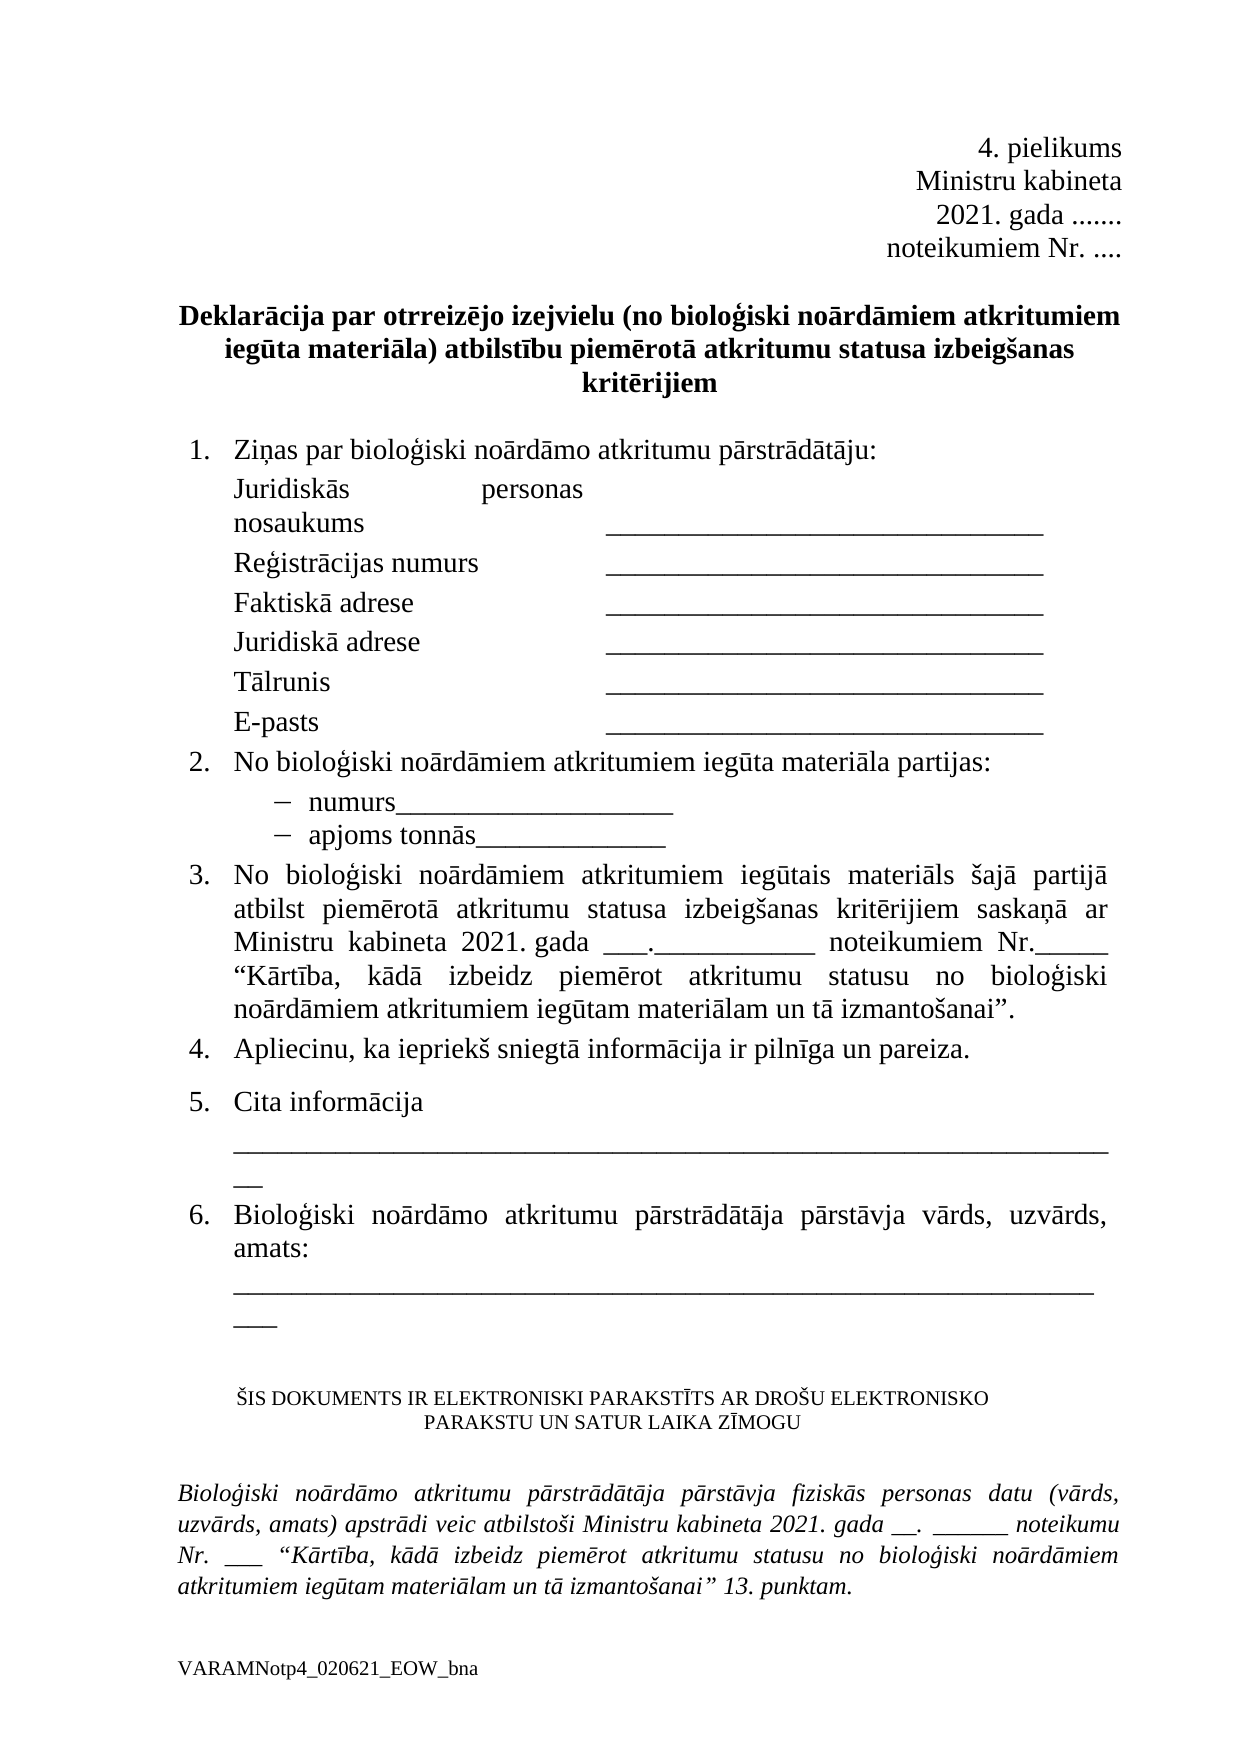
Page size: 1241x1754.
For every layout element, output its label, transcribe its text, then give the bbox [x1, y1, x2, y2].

table_cell Juridiskā adrese [222, 625, 594, 664]
text noteikumiem Nr. .... [177, 231, 1122, 264]
table_cell ______________________________ [595, 704, 1122, 744]
table_cell 2. [177, 744, 222, 857]
table_cell 6. [177, 1197, 222, 1337]
table_cell ______________________________ [595, 625, 1122, 664]
text 4. pielikums [177, 130, 1122, 163]
table_cell 3. [177, 857, 222, 1031]
table_cell Tālrunis [222, 664, 594, 704]
table_cell No bioloģiski noārdāmiem atkritumiem iegūtais materiāls šajā partijā atbilst piemērotā atkritumu statusa izbeigšanas kritērijiem saskaņā ar Ministru kabineta 2021. gada ___.___________ noteikumiem Nr._____ “Kārtība, kādā izbeidz piemērot atkritumu statusu no bioloģiski noārdāmiem atkritumiem iegūtam materiālam un tā izmantošanai”. [222, 857, 1119, 1031]
table_cell 5. [177, 1084, 222, 1197]
table_header 1. [177, 432, 222, 744]
table_cell ______________________________ ______________________________ [595, 472, 1122, 585]
text Bioloģiski noārdāmo atkritumu pārstrādātāja pārstāvja fiziskās personas datu (vārds, uzvārds, amats) apstrādi veic atbilstoši Ministru kabineta 2021. gada __. ______ noteikumu Nr. ___ “Kārtība, kādā izbeidz piemērot atkritumu statusu no bioloģiski noārdāmiem atkritumiem iegūtam materiālam un tā izmantošanai” 13. punktam. [177, 1478, 1122, 1600]
table_cell 4. [177, 1031, 222, 1084]
text Deklarācija par otrreizējo izejvielu (no bioloģiski noārdāmiem atkritumiem iegūta materiāla) atbilstību piemērotā atkritumu statusa izbeigšanas kritērijiem [177, 298, 1122, 398]
table_cell Cita informācija ______________________________________________________________ [222, 1084, 1119, 1197]
text 2021. gada ....... [177, 197, 1122, 231]
table_header Ziņas par bioloģiski noārdāmo atkritumu pārstrādātāju: [222, 432, 1122, 472]
text Ministru kabineta [177, 163, 1122, 197]
table_cell ______________________________ [595, 664, 1122, 704]
table_cell Juridiskās personas nosaukums Reģistrācijas numurs [222, 472, 594, 585]
table_cell ŠIS DOKUMENTS IR ELEKTRONISKI PARAKSTĪTS AR DROŠU ELEKTRONISKO PARAKSTU UN SATUR LAIKA ZĪMOGU [199, 1337, 1026, 1447]
table_cell E-pasts [222, 704, 594, 744]
table_cell ______________________________ [595, 585, 1122, 624]
table_cell Faktiskā adrese [222, 585, 594, 624]
table_cell Apliecinu, ka iepriekš sniegtā informācija ir pilnīga un pareiza. [222, 1031, 1119, 1084]
table_cell Bioloģiski noārdāmo atkritumu pārstrādātāja pārstāvja vārds, uzvārds, amats: ______________________________________________________________ [222, 1197, 1119, 1337]
table_cell No bioloģiski noārdāmiem atkritumiem iegūta materiāla partijas: numurs___________________ apjoms tonnās_____________ [222, 744, 1119, 857]
